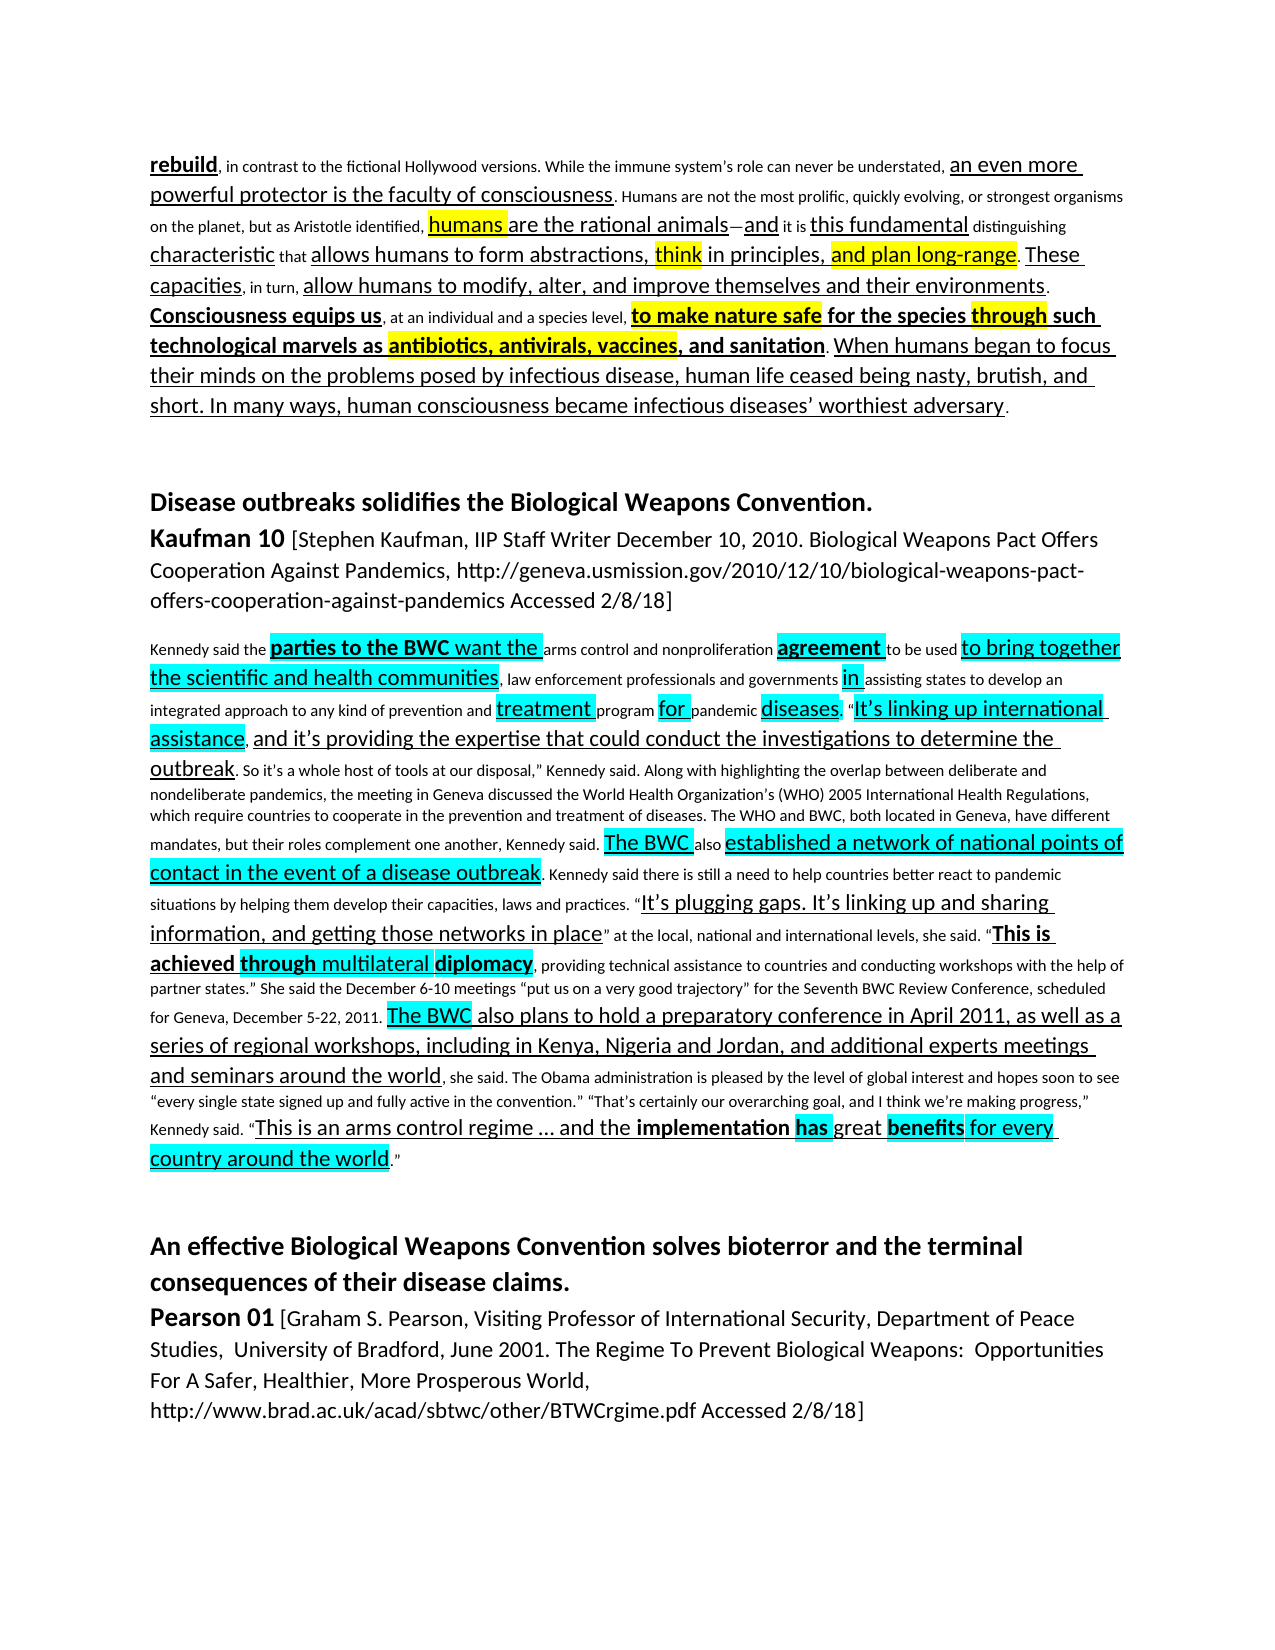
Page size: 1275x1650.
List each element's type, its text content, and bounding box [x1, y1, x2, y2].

subtitle An effective Biological Weapons Convention solves bioterror and the terminal consequences of their disease claims. [150, 1229, 1125, 1298]
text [150, 150, 1125, 420]
subtitle Disease outbreaks solidifies the Biological Weapons Convention. [150, 485, 1125, 518]
text Kennedy said the parties to the BWC want the arms control and nonproliferation agreement to be used to bring together the scientific and health communities, law enforcement professionals and governments in assisting states to develop an integrated approach to any kind of prevention and treatment program for pandemic diseases. “It’s linking up international assistance, and it’s providing the expertise that could conduct the investigations to determine the outbreak. So it’s a whole host of tools at our disposal,” Kennedy said. Along with highlighting the overlap between deliberate and nondeliberate pandemics, the meeting in Geneva discussed the World Health Organization’s (WHO) 2005 International Health Regulations, which require countries to cooperate in the prevention and treatment of diseases. The WHO and BWC, both located in Geneva, have different mandates, but their roles complement one another, Kennedy said. The BWC also established a network of national points of contact in the event of a disease outbreak. Kennedy said there is still a need to help countries better react to pandemic situations by helping them develop their capacities, laws and practices. “It’s plugging gaps. It’s linking up and sharing information, and getting those networks in place” at the local, national and international levels, she said. “This is achieved through multilateral diplomacy, providing technical assistance to countries and conducting workshops with the help of partner states.” She said the December 6-10 meetings “put us on a very good trajectory” for the Seventh BWC Review Conference, scheduled for Geneva, December 5-22, 2011. The BWC also plans to hold a preparatory conference in April 2011, as well as a series of regional workshops, including in Kenya, Nigeria and Jordan, and additional experts meetings and seminars around the world, she said. The Obama administration is pleased by the level of global interest and hopes soon to see “every single state signed up and fully active in the convention.” “That’s certainly our overarching goal, and I think we’re making progress,” Kennedy said. “This is an arms control regime … and the implementation has great benefits for every country around the world.” [150, 633, 1125, 1172]
text Pearson 01 [Graham S. Pearson, Visiting Professor of International Security, Department of Peace Studies, University of Bradford, June 2001. The Regime To Prevent Biological Weapons: Opportunities For A Safer, Healthier, More Prosperous World, http://www.brad.ac.uk/acad/sbtwc/other/BTWCrgime.pdf Accessed 2/8/18] [150, 1300, 1125, 1424]
text Kaufman 10 [Stephen Kaufman, IIP Staff Writer December 10, 2010. Biological Weapons Pact Offers Cooperation Against Pandemics, http://geneva.usmission.gov/2010/12/10/biological-weapons-pact-offers-cooperation-against-pandemics Accessed 2/8/18] [150, 521, 1125, 614]
